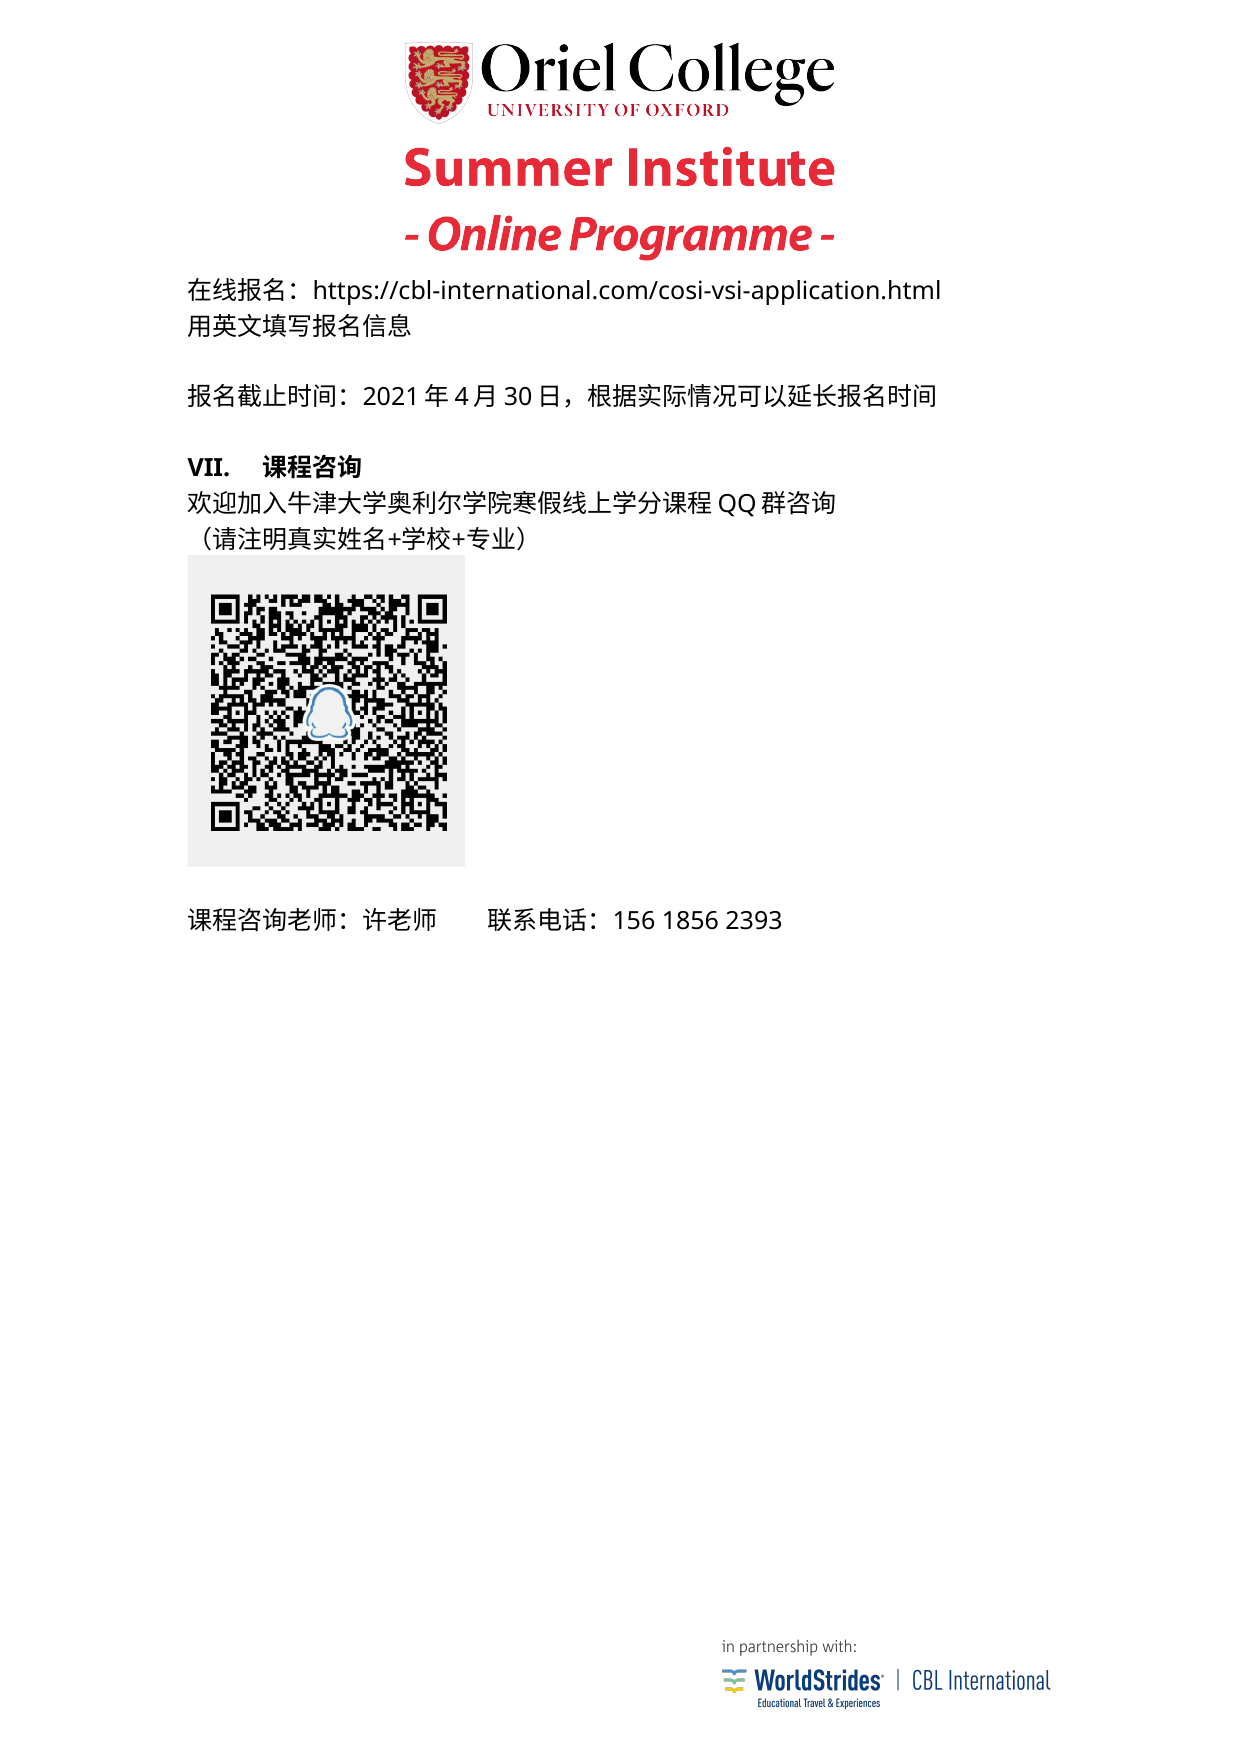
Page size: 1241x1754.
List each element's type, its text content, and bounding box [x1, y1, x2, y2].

text 课程咨询老师：许老师 联系电话：156 1856 2393 [187, 900, 1053, 937]
picture [720, 1639, 1054, 1711]
picture [187, 555, 466, 867]
picture [396, 33, 844, 177]
list 课程咨询 [187, 447, 1053, 483]
text 在线报名：https://cbl-international.com/cosi-vsi-application.html [187, 177, 1053, 306]
text （请注明真实姓名+学校+专业） [187, 519, 1053, 556]
text 欢迎加入牛津大学奥利尔学院寒假线上学分课程QQ群咨询 [187, 483, 1053, 519]
text 报名截止时间：2021年4月30日，根据实际情况可以延长报名时间 [187, 377, 1053, 413]
text 用英文填写报名信息 [187, 306, 1053, 343]
